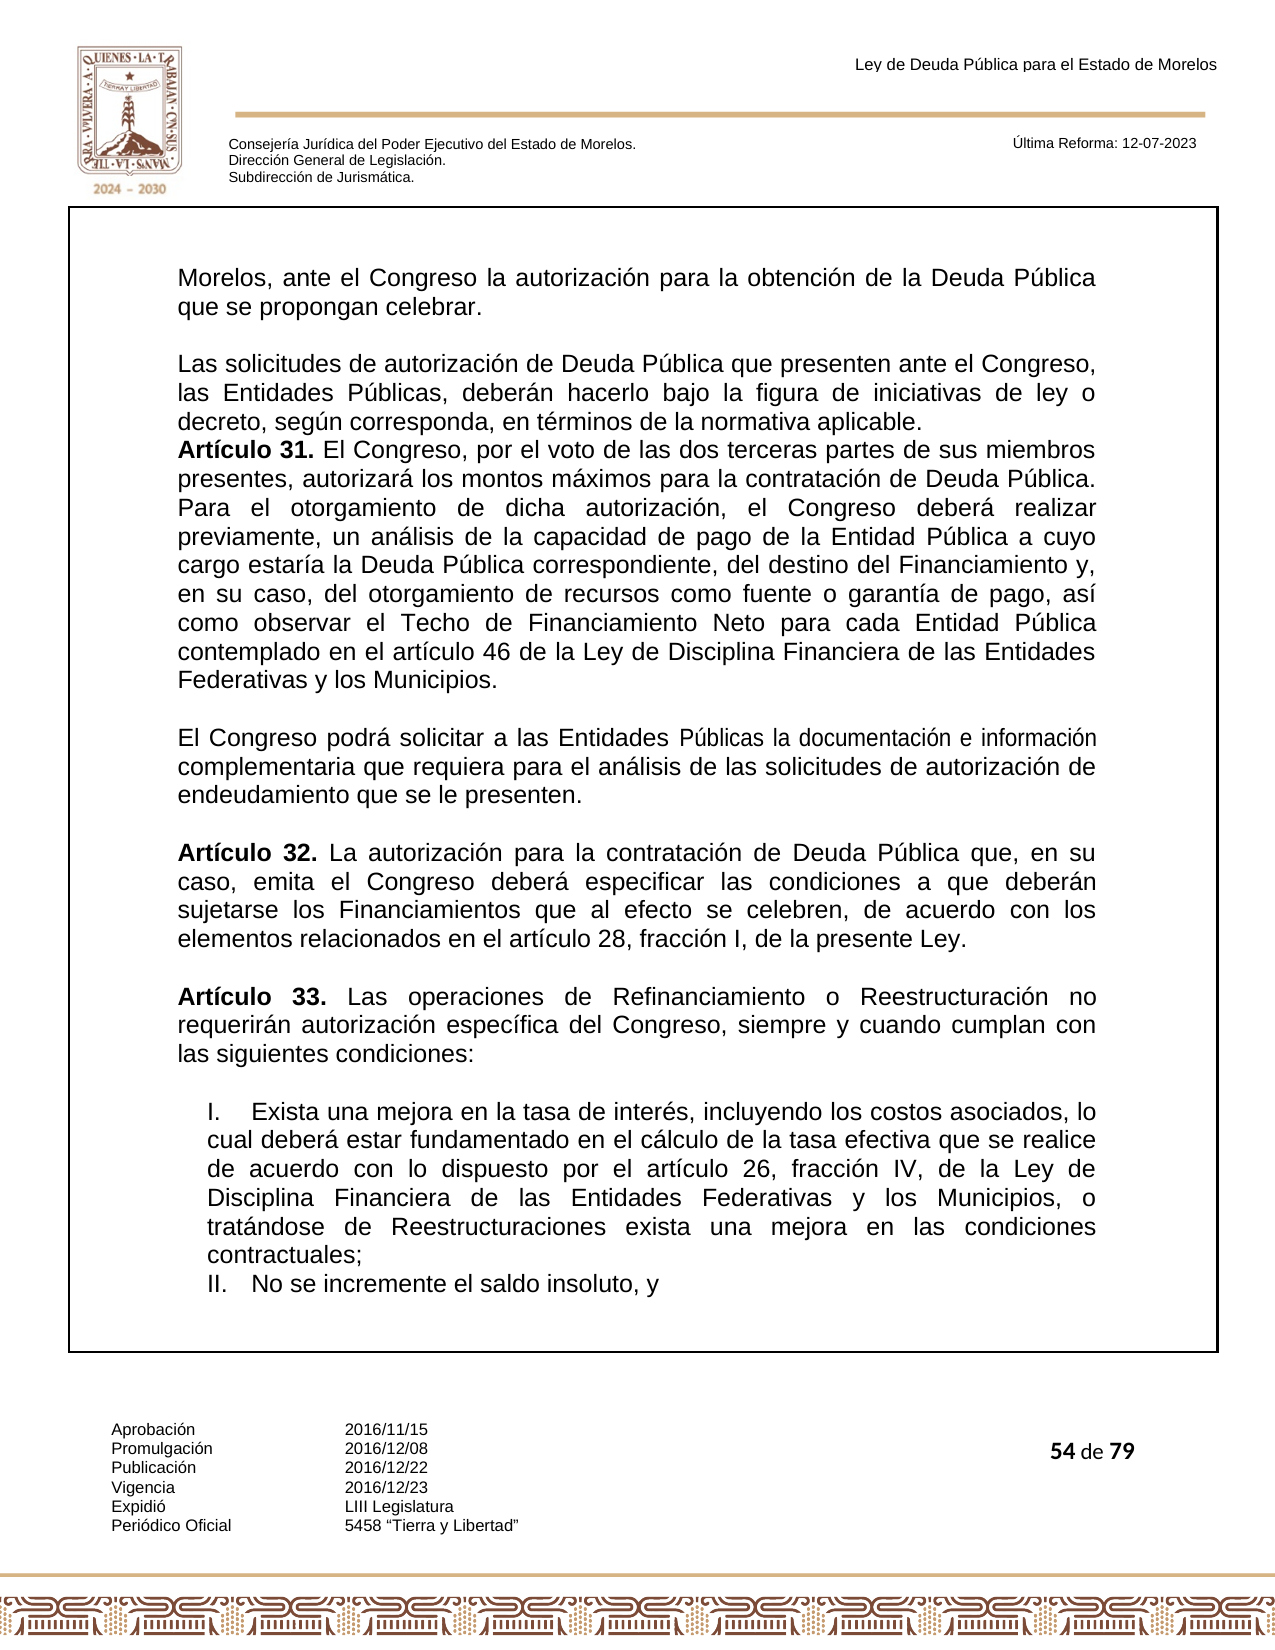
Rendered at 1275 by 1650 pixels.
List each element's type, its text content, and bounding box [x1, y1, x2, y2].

text Artículo 33. Las operaciones de Refinanciamiento o Reestructuración no requerirán autorización específica del Congreso, siempre y cuando cumplan con las siguientes condiciones: [177, 982, 1098, 1068]
text Artículo 31. El Congreso, por el voto de las dos terceras partes de sus miembros presentes, autorizará los montos máximos para la contratación de Deuda Pública. Para el otorgamiento de dicha autorización, el Congreso deberá realizar previamente, un análisis de la capacidad de pago de la Entidad Pública a cuyo cargo estaría la Deuda Pública correspondiente, del destino del Financiamiento y, en su caso, del otorgamiento de recursos como fuente o garantía de pago, así como observar el Techo de Financiamiento Neto para cada Entidad Pública contemplado en el artículo 46 de la Ley de Disciplina Financiera de las Entidades Federativas y los Municipios. [177, 435, 1098, 694]
picture [235, 93, 1206, 127]
text Las solicitudes de autorización de Deuda Pública que presenten ante el Congreso, las Entidades Públicas, deberán hacerlo bajo la figura de iniciativas de ley o decreto, según corresponda, en términos de la normativa aplicable. [177, 349, 1098, 435]
list No se incremente el saldo insoluto, y [207, 1269, 1098, 1298]
picture [72, 39, 200, 200]
picture [0, 1565, 1275, 1650]
text El Congreso podrá solicitar a las Entidades Públicas la documentación e información complementaria que requiera para el análisis de las solicitudes de autorización de endeudamiento que se le presenten. [177, 723, 1098, 809]
text Artículo 32. La autorización para la contratación de Deuda Pública que, en su caso, emita el Congreso deberá especificar las condiciones a que deberán sujetarse los Financiamientos que al efecto se celebren, de acuerdo con los elementos relacionados en el artículo 28, fracción I, de la presente Ley. [177, 838, 1098, 953]
list Exista una mejora en la tasa de interés, incluyendo los costos asociados, lo cual deberá estar fundamentado en el cálculo de la tasa efectiva que se realice de acuerdo con lo dispuesto por el artículo 26, fracción IV, de la Ley de Disciplina Financiera de las Entidades Federativas y los Municipios, o tratándose de Reestructuraciones exista una mejora en las condiciones contractuales; [207, 1097, 1098, 1269]
